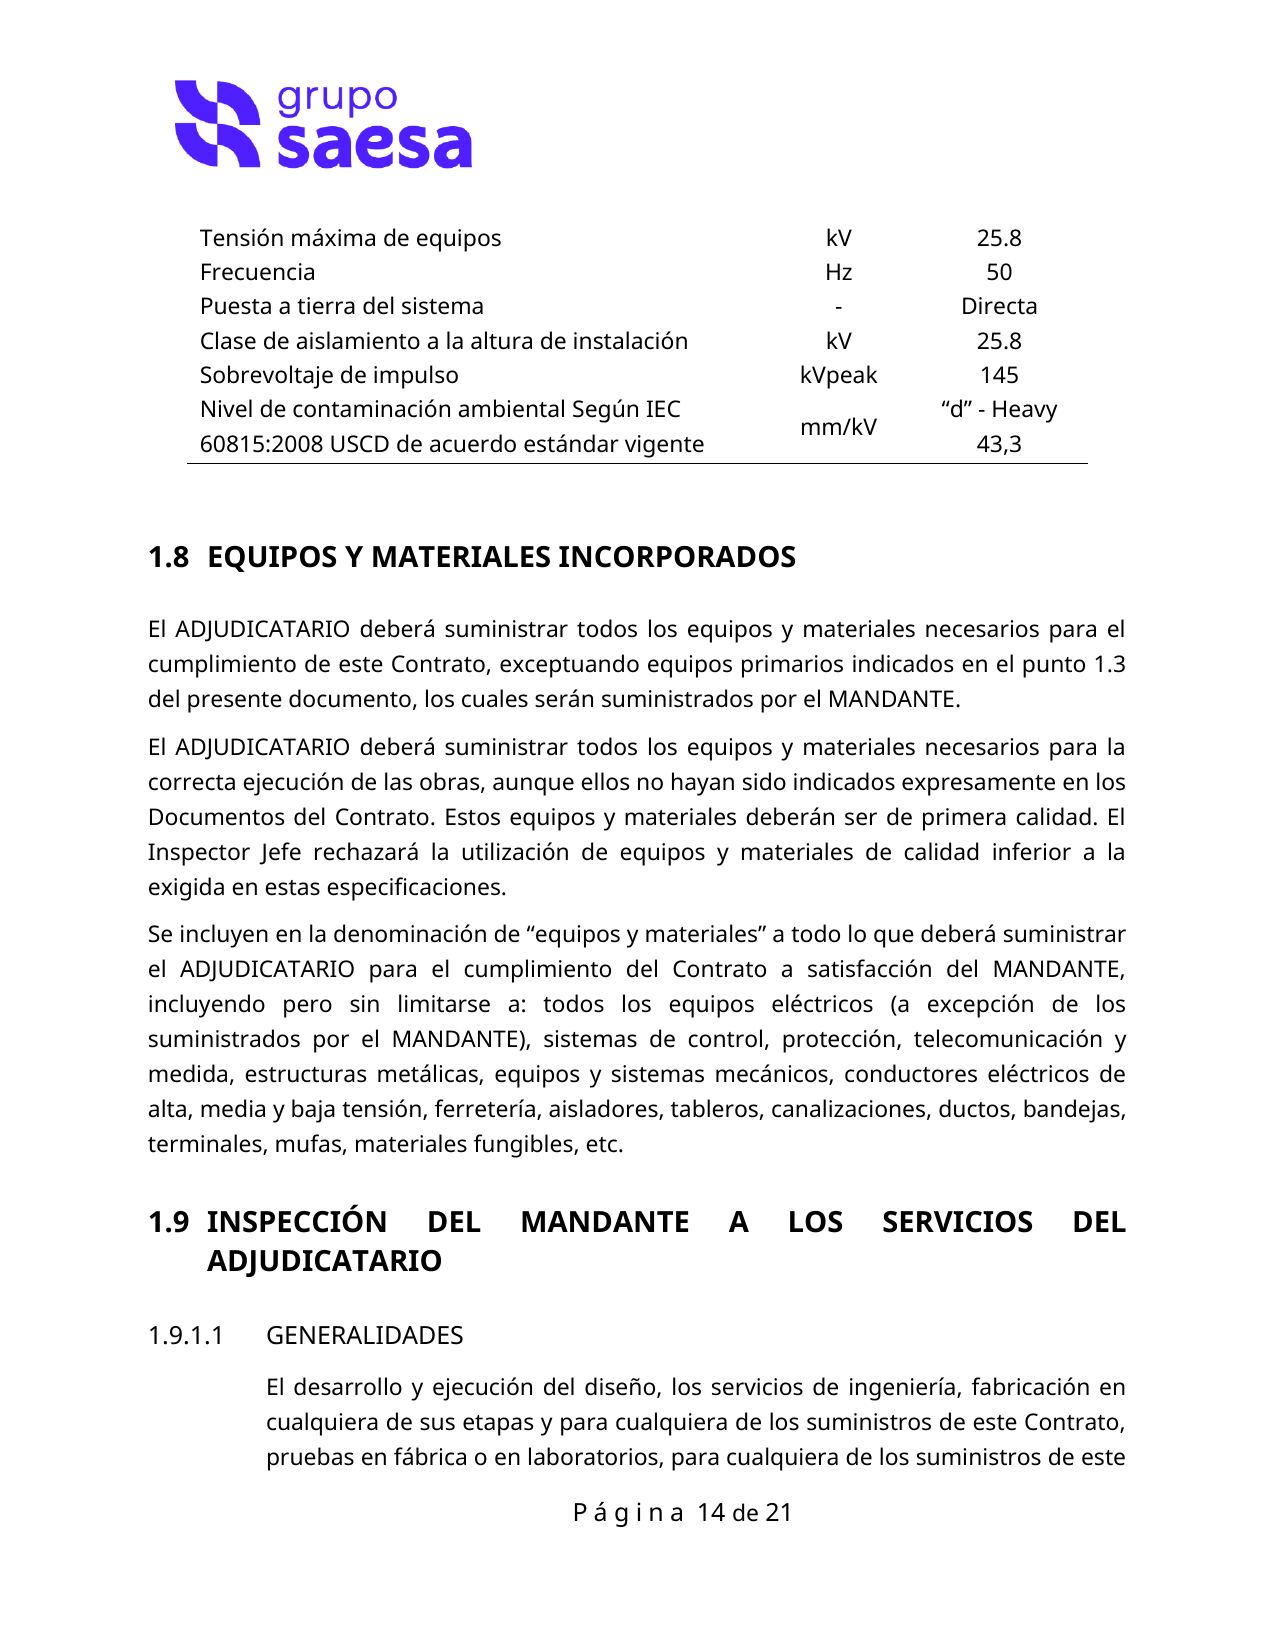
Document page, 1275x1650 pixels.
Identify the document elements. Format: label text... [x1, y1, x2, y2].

table_cell Hz [766, 256, 911, 290]
table_cell Frecuencia [187, 256, 766, 290]
subtitle GENERALIDADES [148, 1318, 1127, 1352]
table_cell Tensión máxima de equipos [187, 221, 766, 256]
table_cell “d” - Heavy 43,3 [911, 393, 1088, 463]
table_cell - [766, 290, 911, 324]
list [266, 1371, 1127, 1472]
table_cell Puesta a tierra del sistema [187, 290, 766, 324]
table_cell 25.8 [911, 325, 1088, 359]
table_cell 145 [911, 359, 1088, 393]
text El ADJUDICATARIO deberá suministrar todos los equipos y materiales necesarios para la correcta ejecución de las obras, aunque ellos no hayan sido indicados expresamente en los Documentos del Contrato. Estos equipos y materiales deberán ser de primera calidad. El Inspector Jefe rechazará la utilización de equipos y materiales de calidad inferior a la exigida en estas especificaciones. [148, 731, 1127, 902]
table_cell 50 [911, 256, 1088, 290]
table_cell Clase de aislamiento a la altura de instalación [187, 325, 766, 359]
text Se incluyen en la denominación de “equipos y materiales” a todo lo que deberá suministrar el ADJUDICATARIO para el cumplimiento del Contrato a satisfacción del MANDANTE, incluyendo pero sin limitarse a: todos los equipos eléctricos (a excepción de los suministrados por el MANDANTE), sistemas de control, protección, telecomunicación y medida, estructuras metálicas, equipos y sistemas mecánicos, conductores eléctricos de alta, media y baja tensión, ferretería, aisladores, tableros, canalizaciones, ductos, bandejas, terminales, mufas, materiales fungibles, etc. [148, 918, 1127, 1160]
text El ADJUDICATARIO deberá suministrar todos los equipos y materiales necesarios para el cumplimiento de este Contrato, exceptuando equipos primarios indicados en el punto 1.3 del presente documento, los cuales serán suministrados por el MANDANTE. [148, 613, 1127, 715]
table_cell kV [766, 221, 911, 256]
table_cell kV [766, 325, 911, 359]
table_cell Directa [911, 290, 1088, 324]
table_cell Sobrevoltaje de impulso [187, 359, 766, 393]
table_cell Nivel de contaminación ambiental Según IEC 60815:2008 USCD de acuerdo estándar vigente [187, 393, 766, 463]
table_cell 25.8 [911, 221, 1088, 256]
table_cell mm/kV [766, 393, 911, 463]
table_cell kVpeak [766, 359, 911, 393]
subtitle INSPECCIÓN DEL MANDANTE A LOS SERVICIOS DEL ADJUDICATARIO [148, 1201, 1127, 1280]
subtitle EQUIPOS Y MATERIALES INCORPORADOS [148, 536, 1127, 576]
